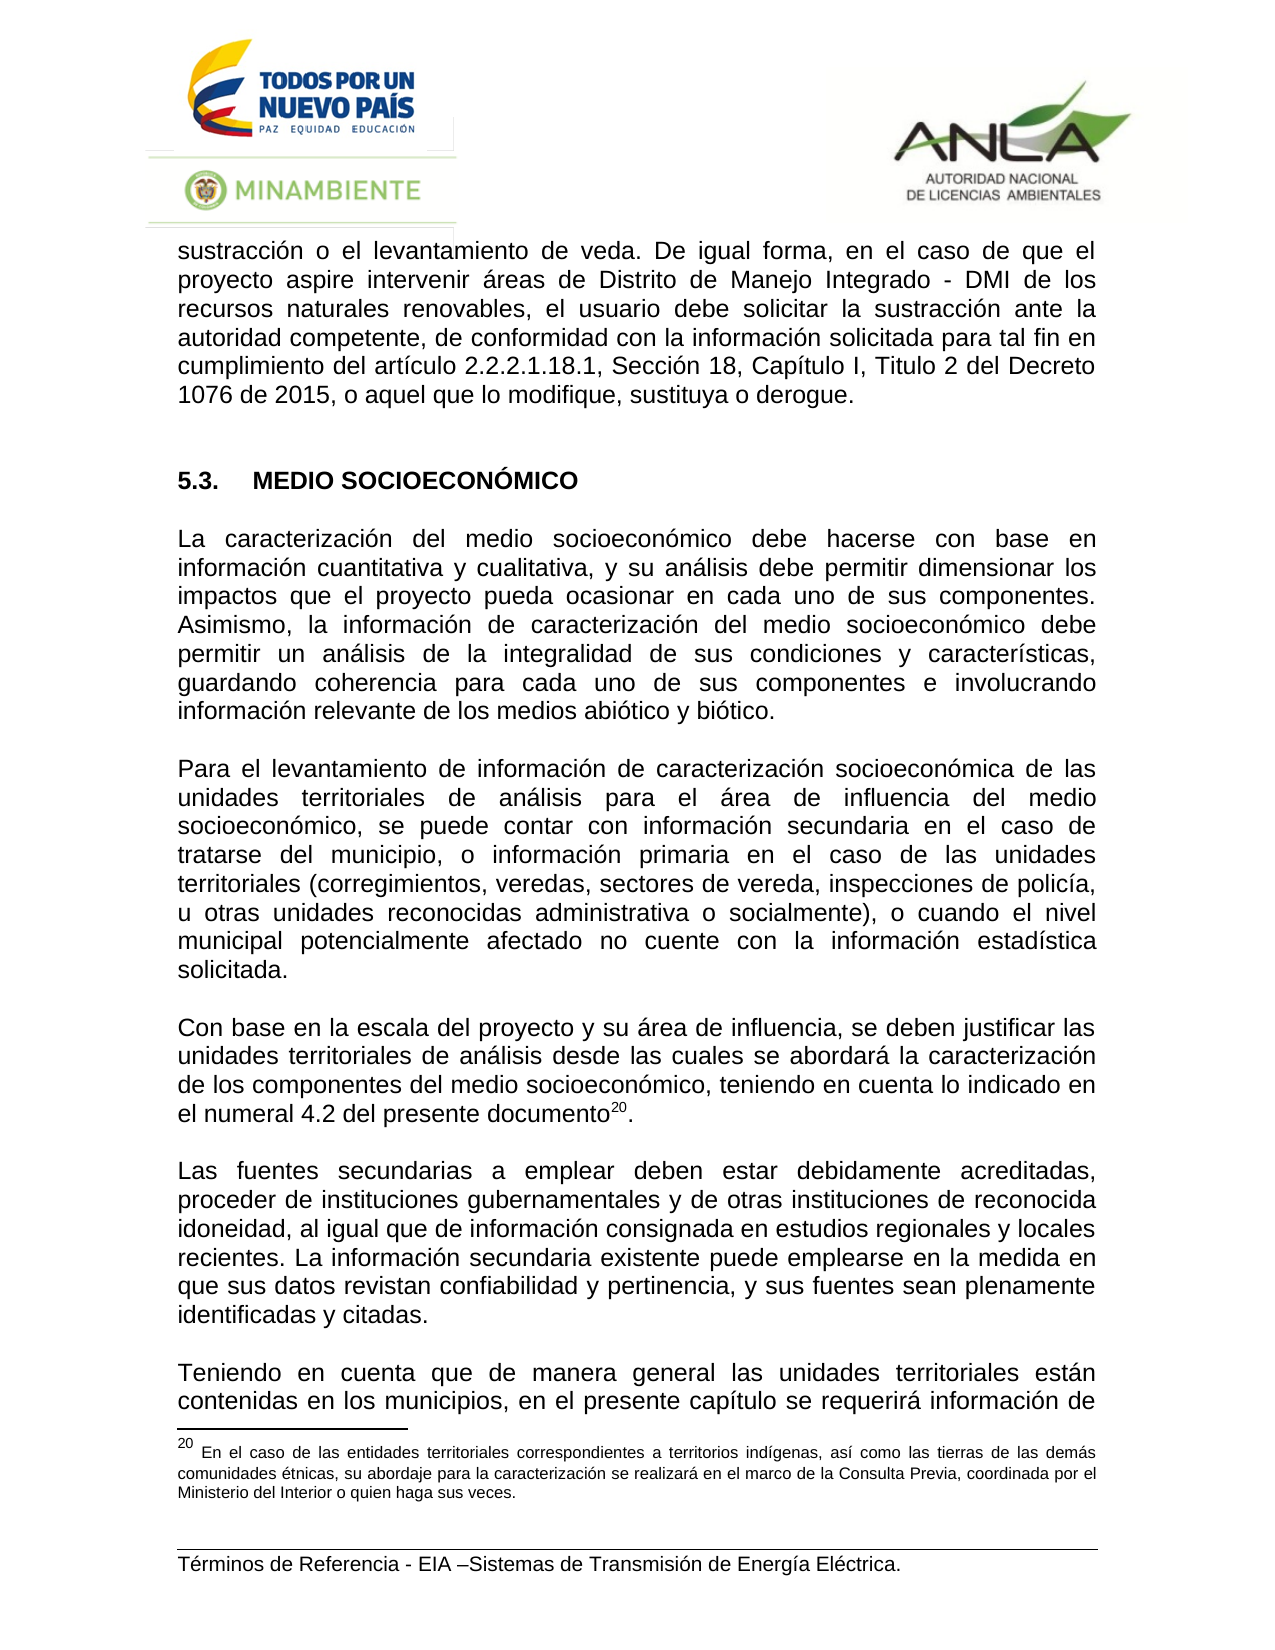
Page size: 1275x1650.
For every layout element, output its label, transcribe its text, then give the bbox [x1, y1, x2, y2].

picture [145, 29, 460, 257]
text Con base en la escala del proyecto y su área de influencia, se deben justificar las unidades territoriales de análisis desde las cuales se abordará la caracterización de los componentes del medio socioeconómico, teniendo en cuenta lo indicado en el numeral 4.2 del presente documento. [177, 1012, 1098, 1127]
picture [825, 67, 1189, 223]
text Las fuentes secundarias a emplear deben estar debidamente acreditadas, proceder de instituciones gubernamentales y de otras instituciones de reconocida idoneidad, al igual que de información consignada en estudios regionales y locales recientes. La información secundaria existente puede emplearse en la medida en que sus datos revistan confiabilidad y pertinencia, y sus fuentes sean plenamente identificadas y citadas. [177, 1156, 1098, 1329]
text La caracterización del medio socioeconómico debe hacerse con base en información cuantitativa y cualitativa, y su análisis debe permitir dimensionar los impactos que el proyecto pueda ocasionar en cada uno de sus componentes. Asimismo, la información de caracterización del medio socioeconómico debe permitir un análisis de la integralidad de sus condiciones y características, guardando coherencia para cada uno de sus componentes e involucrando información relevante de los medios abiótico y biótico. [177, 524, 1098, 725]
text Para el levantamiento de información de caracterización socioeconómica de las unidades territoriales de análisis para el área de influencia del medio socioeconómico, se puede contar con información secundaria en el caso de tratarse del municipio, o información primaria en el caso de las unidades territoriales (corregimientos, veredas, sectores de vereda, inspecciones de policía, u otras unidades reconocidas administrativa o socialmente), o cuando el nivel municipal potencialmente afectado no cuente con la información estadística solicitada. [177, 754, 1098, 984]
subtitle MEDIO SOCIOECONÓMICO [177, 466, 1098, 495]
